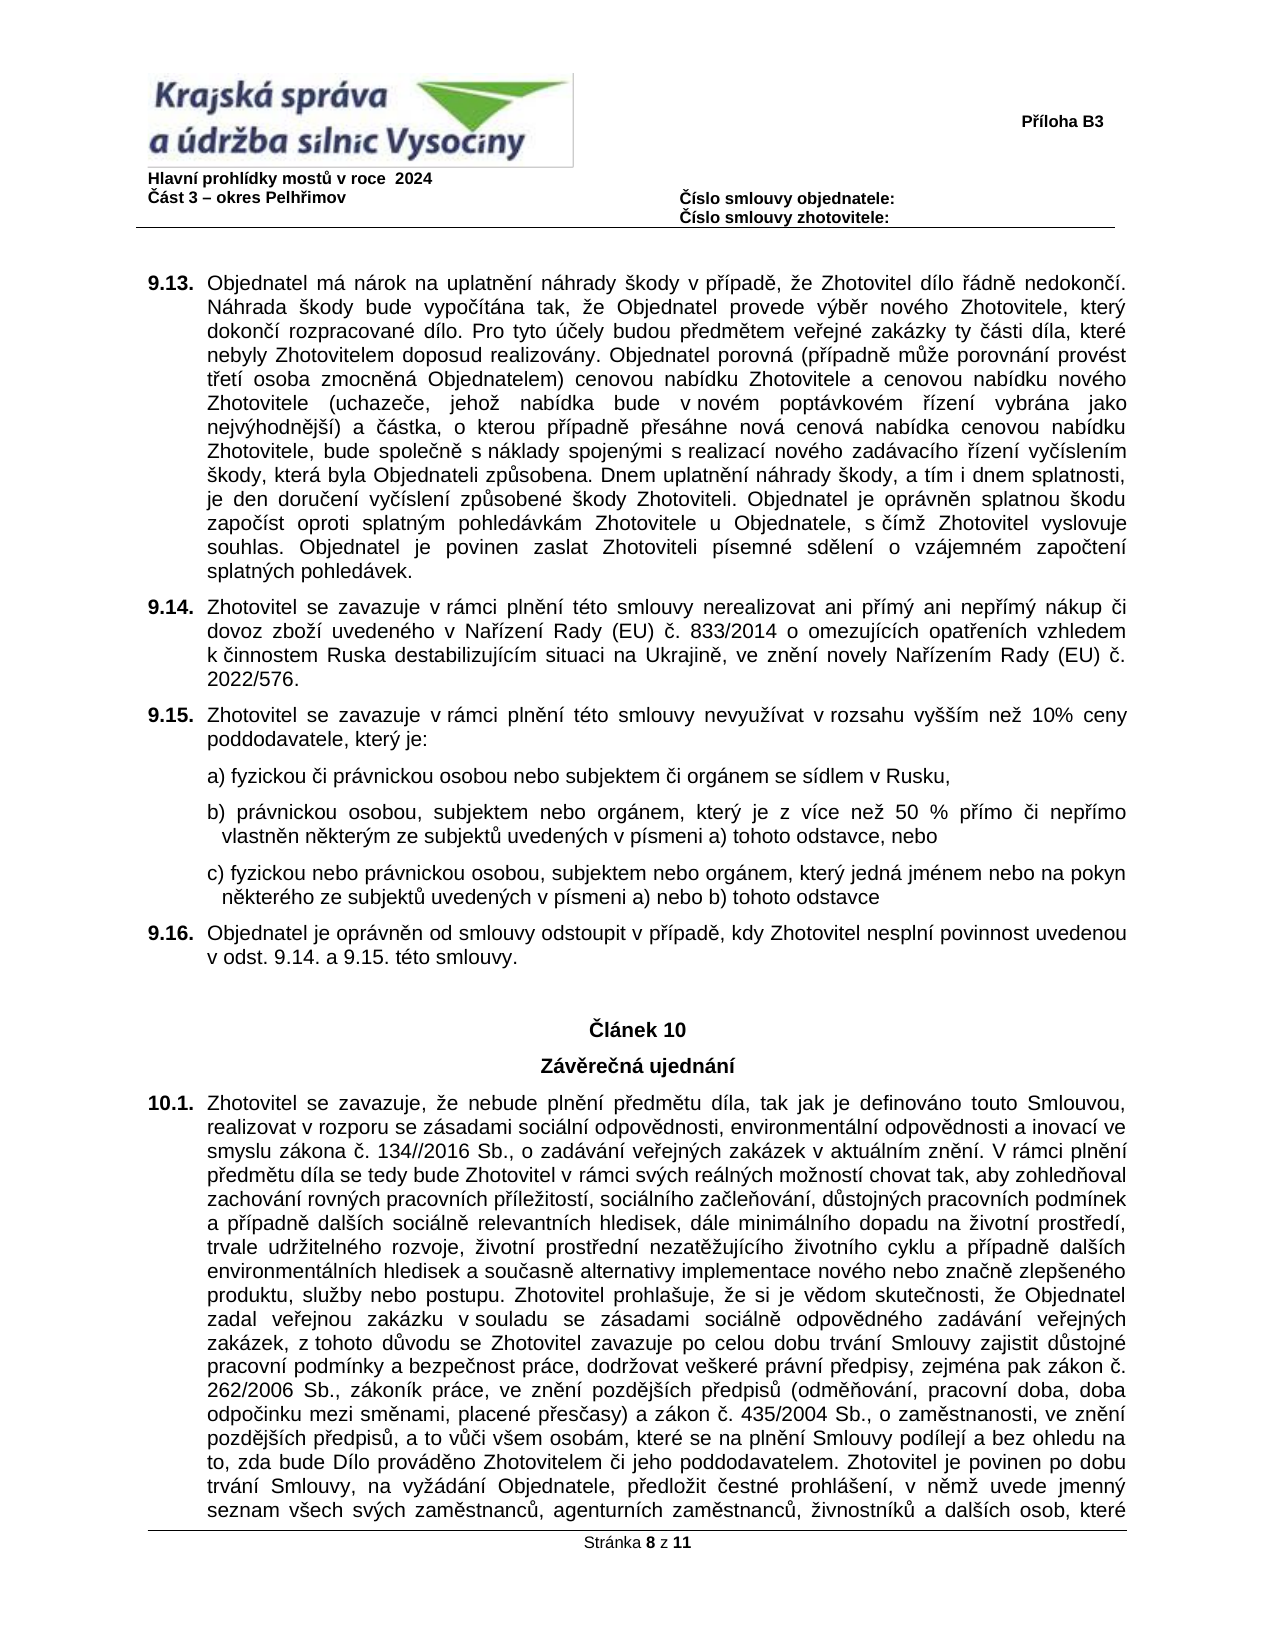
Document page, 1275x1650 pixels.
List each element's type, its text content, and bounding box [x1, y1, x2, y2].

text Článek 10 [148, 1018, 1127, 1042]
list Zhotovitel se zavazuje v rámci plnění této smlouvy nevyužívat v rozsahu vyšším než 10% ceny poddodavatele, který je: [148, 703, 1127, 751]
list Zhotovitel se zavazuje v rámci plnění této smlouvy nerealizovat ani přímý ani nepřímý nákup či dovoz zboží uvedeného v Nařízení Rady (EU) č. 833/2014 o omezujících opatřeních vzhledem k činnostem Ruska destabilizujícím situaci na Ukrajině, ve znění novely Nařízením Rady (EU) č. 2022/576. [148, 595, 1127, 691]
text a) fyzickou či právnickou osobou nebo subjektem či orgánem se sídlem v Rusku, [207, 764, 1127, 788]
list Objednatel má nárok na uplatnění náhrady škody v případě, že Zhotovitel dílo řádně nedokončí. Náhrada škody bude vypočítána tak, že Objednatel provede výběr nového Zhotovitele, který dokončí rozpracované dílo. Pro tyto účely budou předmětem veřejné zakázky ty části díla, které nebyly Zhotovitelem doposud realizovány. Objednatel porovná (případně může porovnání provést třetí osoba zmocněná Objednatelem) cenovou nabídku Zhotovitele a cenovou nabídku nového Zhotovitele (uchazeče, jehož nabídka bude v novém poptávkovém řízení vybrána jako nejvýhodnější) a částka, o kterou případně přesáhne nová cenová nabídka cenovou nabídku Zhotovitele, bude společně s náklady spojenými s realizací nového zadávacího řízení vyčíslením škody, která byla Objednateli způsobena. Dnem uplatnění náhrady škody, a tím i dnem splatnosti, je den doručení vyčíslení způsobené škody Zhotoviteli. Objednatel je oprávněn splatnou škodu započíst oproti splatným pohledávkám Zhotovitele u Objednatele, s čímž Zhotovitel vyslovuje souhlas. Objednatel je povinen zaslat Zhotoviteli písemné sdělení o vzájemném započtení splatných pohledávek. [148, 271, 1127, 582]
text c) fyzickou nebo právnickou osobou, subjektem nebo orgánem, který jedná jménem nebo na pokyn některého ze subjektů uvedených v písmeni a) nebo b) tohoto odstavce [207, 861, 1127, 908]
list Objednatel je oprávněn od smlouvy odstoupit v případě, kdy Zhotovitel nesplní povinnost uvedenou v odst. 9.14. a 9.15. této smlouvy. [148, 921, 1127, 969]
picture [147, 73, 575, 169]
text Závěrečná ujednání [148, 1054, 1127, 1078]
text b) právnickou osobou, subjektem nebo orgánem, který je z více než 50 % přímo či nepřímo vlastněn některým ze subjektů uvedených v písmeni a) tohoto odstavce, nebo [207, 800, 1127, 848]
